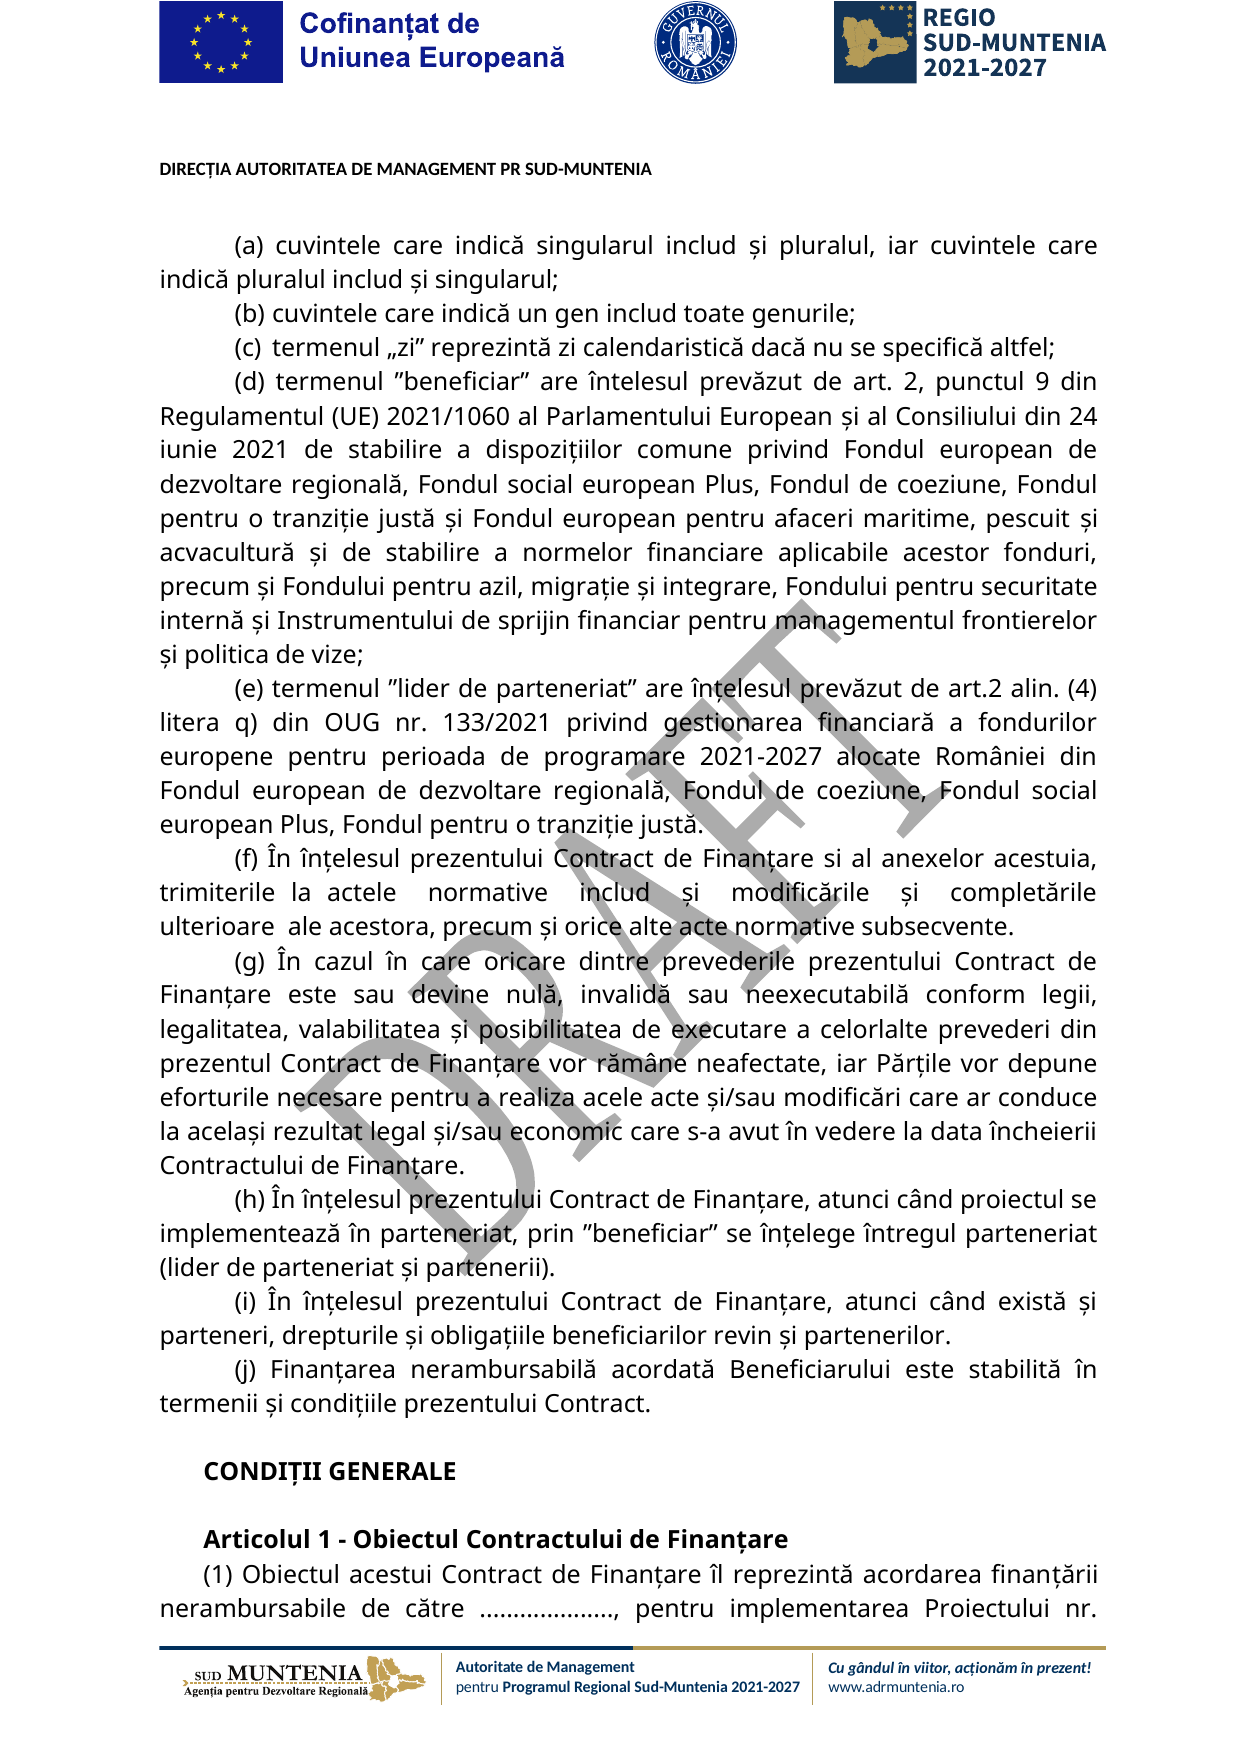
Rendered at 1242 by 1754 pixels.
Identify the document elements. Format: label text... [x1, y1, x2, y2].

list termenul „zi” reprezintă zi calendaristică dacă nu se specifică altfel; [234, 330, 1098, 364]
text Articolul 1 - Obiectul Contractului de Finanțare [159, 1522, 1106, 1556]
text (i) În înțelesul prezentului Contract de Finanțare, atunci când există și parteneri, drepturile și obligațiile beneficiarilor revin și partenerilor. [159, 1284, 1098, 1352]
text CONDIȚII GENERALE [159, 1454, 1106, 1488]
text (j) Finanţarea nerambursabilă acordată Beneficiarului este stabilită în termenii şi condiţiile prezentului Contract. [159, 1352, 1098, 1420]
text (a) cuvintele care indică singularul includ şi pluralul, iar cuvintele care indică pluralul includ şi singularul; [159, 228, 1098, 296]
text (e) termenul ”lider de parteneriat” are înțelesul prevăzut de art.2 alin. (4) litera q) din OUG nr. 133/2021 privind gestionarea financiară a fondurilor europene pentru perioada de programare 2021-2027 alocate României din Fondul european de dezvoltare regională, Fondul de coeziune, Fondul social european Plus, Fondul pentru o tranziţie justă. [159, 671, 1098, 841]
text (f) În înțelesul prezentului Contract de Finanțare si al anexelor acestuia, trimiterile la actele normative includ și modificările și completările ulterioare ale acestora, precum și orice alte acte normative subsecvente. [159, 841, 1098, 943]
text (h) În înțelesul prezentului Contract de Finanțare, atunci când proiectul se implementează în parteneriat, prin ”beneficiar” se înțelege întregul parteneriat (lider de parteneriat și partenerii). [159, 1182, 1098, 1284]
list cuvintele care indică un gen includ toate genurile; [234, 296, 1098, 330]
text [159, 1556, 1098, 1624]
text (g) În cazul în care oricare dintre prevederile prezentului Contract de Finanțare este sau devine nulă, invalidă sau neexecutabilă conform legii, legalitatea, valabilitatea și posibilitatea de executare a celorlalte prevederi din prezentul Contract de Finanțare vor rămâne neafectate, iar Părțile vor depune eforturile necesare pentru a realiza acele acte și/sau modificări care ar conduce la același rezultat legal și/sau economic care s-a avut în vedere la data încheierii Contractului de Finanţare. [159, 943, 1098, 1182]
text (d) termenul ”beneficiar” are întelesul prevăzut de art. 2, punctul 9 din Regulamentul (UE) 2021/1060 al Parlamentului European şi al Consiliului din 24 iunie 2021 de stabilire a dispoziţiilor comune privind Fondul european de dezvoltare regională, Fondul social european Plus, Fondul de coeziune, Fondul pentru o tranziţie justă şi Fondul european pentru afaceri maritime, pescuit şi acvacultură şi de stabilire a normelor financiare aplicabile acestor fonduri, precum şi Fondului pentru azil, migraţie şi integrare, Fondului pentru securitate internă şi Instrumentului de sprijin financiar pentru managementul frontierelor şi politica de vize; [159, 364, 1098, 671]
